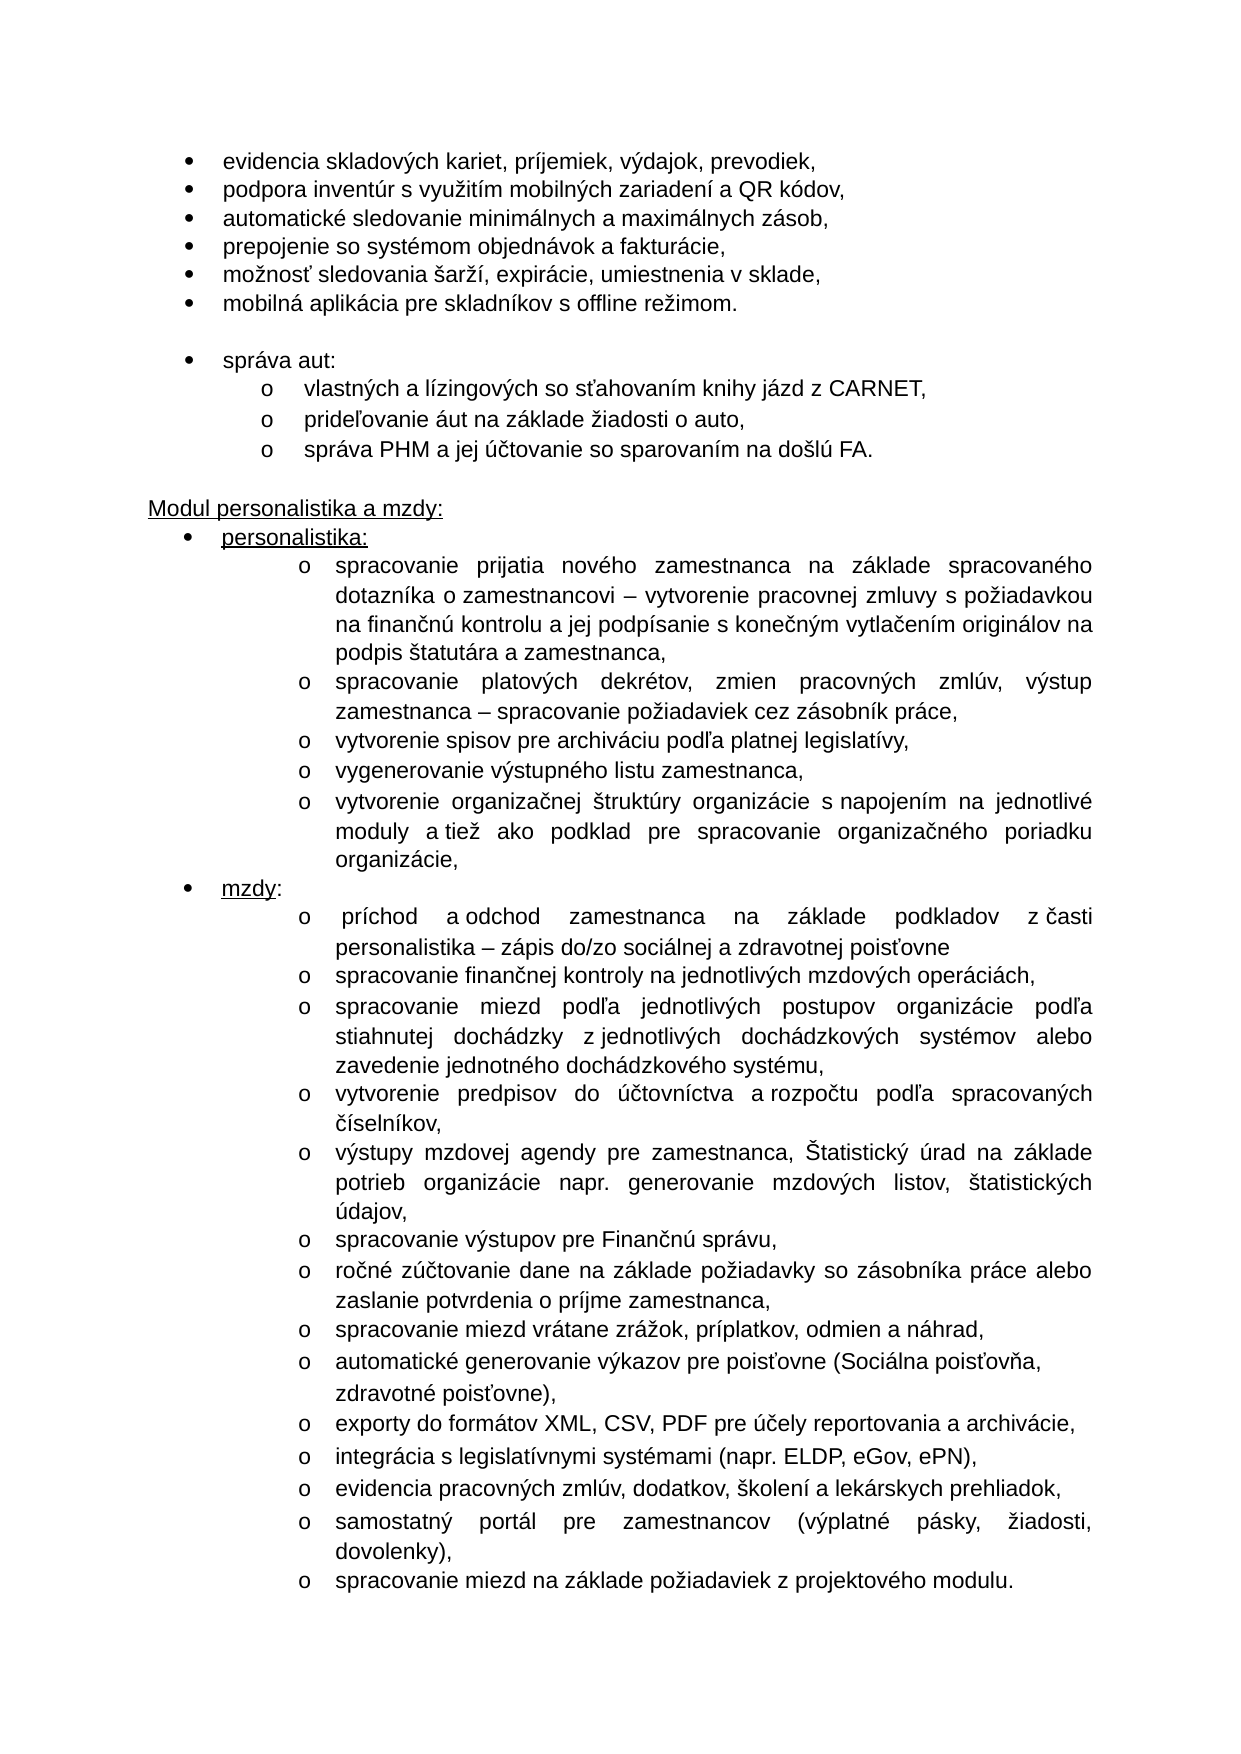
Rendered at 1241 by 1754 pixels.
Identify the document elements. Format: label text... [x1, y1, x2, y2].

list mobilná aplikácia pre skladníkov s offline režimom. [185, 290, 1093, 316]
list personalistika: [184, 523, 1093, 550]
list automatické generovanie výkazov pre poisťovne (Sociálna poisťovňa, zdravotné poisťovne), [298, 1348, 1093, 1407]
list vytvorenie spisov pre archiváciu podľa platnej legislatívy, [298, 727, 1093, 755]
list možnosť sledovania šarží, expirácie, umiestnenia v sklade, [185, 261, 1093, 288]
list správa PHM a jej účtovanie so sparovaním na došlú FA. [260, 436, 1093, 464]
list spracovanie finančnej kontroly na jednotlivých mzdových operáciách, [298, 962, 1093, 991]
list integrácia s legislatívnymi systémami (napr. ELDP, eGov, ePN), [298, 1443, 1093, 1471]
list spracovanie výstupov pre Finančnú správu, [298, 1226, 1093, 1254]
list evidencia pracovných zmlúv, dodatkov, školení a lekárskych prehliadok, [298, 1475, 1093, 1504]
list prideľovanie áut na základe žiadosti o auto, [260, 406, 1093, 434]
list vytvorenie organizačnej štruktúry organizácie s napojením na jednotlivé moduly a tiež ako podklad pre spracovanie organizačného poriadku organizácie, [298, 788, 1093, 873]
text Modul personalistika a mzdy: [148, 495, 1093, 521]
list prepojenie so systémom objednávok a fakturácie, [185, 233, 1093, 259]
list spracovanie miezd vrátane zrážok, príplatkov, odmien a náhrad, [298, 1316, 1093, 1344]
list mzdy: [184, 875, 1093, 901]
list vytvorenie predpisov do účtovníctva a rozpočtu podľa spracovaných číselníkov, [298, 1080, 1093, 1137]
list exporty do formátov XML, CSV, PDF pre účely reportovania a archivácie, [298, 1410, 1093, 1439]
list vlastných a lízingových so sťahovaním knihy jázd z CARNET, [260, 375, 1093, 403]
list samostatný portál pre zamestnancov (výplatné pásky, žiadosti, dovolenky), [298, 1508, 1093, 1565]
list spracovanie miezd podľa jednotlivých postupov organizácie podľa stiahnutej dochádzky z jednotlivých dochádzkových systémov alebo zavedenie jednotného dochádzkového systému, [298, 993, 1093, 1078]
list spracovanie miezd na základe požiadaviek z projektového modulu. [298, 1567, 1093, 1595]
list podpora inventúr s využitím mobilných zariadení a QR kódov, [185, 176, 1093, 202]
list správa aut: [185, 347, 1093, 373]
list ročné zúčtovanie dane na základe požiadavky so zásobníka práce alebo zaslanie potvrdenia o príjme zamestnanca, [298, 1257, 1093, 1313]
list výstupy mzdovej agendy pre zamestnanca, Štatistický úrad na základe potrieb organizácie napr. generovanie mzdových listov, štatistických údajov, [298, 1139, 1093, 1224]
list automatické sledovanie minimálnych a maximálnych zásob, [185, 204, 1093, 231]
list príchod a odchod zamestnanca na základe podkladov z časti personalistika – zápis do/zo sociálnej a zdravotnej poisťovne [298, 903, 1093, 960]
list vygenerovanie výstupného listu zamestnanca, [298, 757, 1093, 785]
list spracovanie prijatia nového zamestnanca na základe spracovaného dotazníka o zamestnancovi – vytvorenie pracovnej zmluvy s požiadavkou na finančnú kontrolu a jej podpísanie s konečným vytlačením originálov na podpis štatutára a zamestnanca, [298, 552, 1093, 666]
list evidencia skladových kariet, príjemiek, výdajok, prevodiek, [185, 148, 1093, 174]
list spracovanie platových dekrétov, zmien pracovných zmlúv, výstup zamestnanca – spracovanie požiadaviek cez zásobník práce, [298, 668, 1093, 724]
